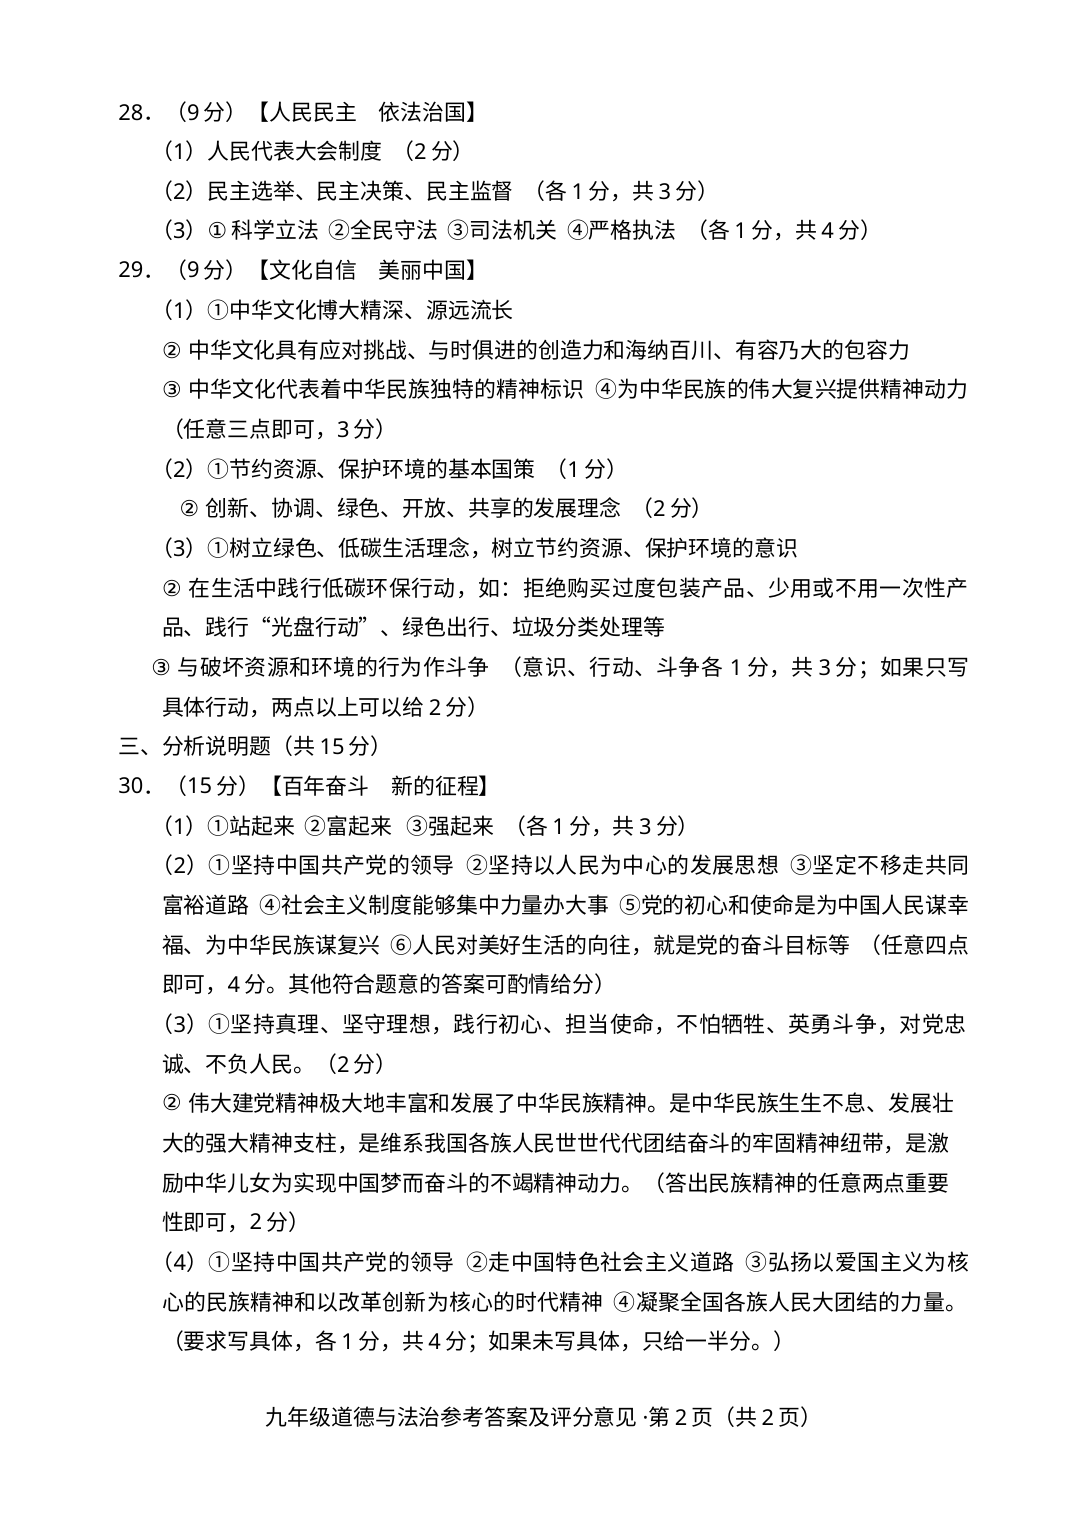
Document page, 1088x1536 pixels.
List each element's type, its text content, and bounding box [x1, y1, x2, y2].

text （1）①中华文化博大精深、源远流长 [151, 293, 969, 325]
text （2）①坚持中国共产党的领导 ②坚持以人民为中心的发展思想 ③坚定不移走共同富裕道路 ④社会主义制度能够集中力量办大事 ⑤党的初心和使命是为中国人民谋幸福、为中华民族谋复兴 ⑥人民对美好生活的向往，就是党的奋斗目标等 （任意四点即可，4分。其他符合题意的答案可酌情给分） [151, 848, 969, 999]
list 人民代表大会制度 （2分） [151, 134, 969, 166]
text 30．（15分）【百年奋斗 新的征程】 [118, 769, 969, 801]
text （1）①站起来 ②富起来 ③强起来 （各1分，共3分） [151, 809, 969, 841]
text 三、分析说明题（共15分） [118, 729, 969, 761]
text ③中华文化代表着中华民族独特的精神标识 ④为中华民族的伟大复兴提供精神动力 （任意三点即可，3分） [162, 372, 969, 444]
text （2）①节约资源、保护环境的基本国策 （1分） [151, 452, 969, 483]
list 民主选举、民主决策、民主监督 （各1分，共3分） [151, 174, 969, 206]
list ①科学立法 ②全民守法 ③司法机关 ④严格执法 （各1分，共4分） [151, 213, 969, 245]
text ②在生活中践行低碳环保行动，如：拒绝购买过度包装产品、少用或不用一次性产品、践行“光盘行动”、绿色出行、垃圾分类处理等 [162, 571, 969, 642]
text 29．（9分）【文化自信 美丽中国】 [118, 253, 969, 285]
text ②创新、协调、绿色、开放、共享的发展理念 （2分） [151, 491, 969, 523]
text ②伟大建党精神极大地丰富和发展了中华民族精神。是中华民族生生不息、发展壮大的强大精神支柱，是维系我国各族人民世世代代团结奋斗的牢固精神纽带，是激励中华儿女为实现中国梦而奋斗的不竭精神动力。（答出民族精神的任意两点重要性即可，2分） [162, 1086, 969, 1237]
text ②中华文化具有应对挑战、与时俱进的创造力和海纳百川、有容乃大的包容力 [162, 333, 969, 364]
text 28．（9分）【人民民主 依法治国】 [118, 94, 969, 126]
text （3）①坚持真理、坚守理想，践行初心、担当使命，不怕牺牲、英勇斗争，对党忠诚、不负人民。（2分） [151, 1007, 969, 1078]
text （3）①树立绿色、低碳生活理念，树立节约资源、保护环境的意识 [151, 531, 969, 563]
text ③与破坏资源和环境的行为作斗争 （意识、行动、斗争各1分，共3分；如果只写具体行动，两点以上可以给2分） [151, 650, 969, 721]
text （4）①坚持中国共产党的领导 ②走中国特色社会主义道路 ③弘扬以爱国主义为核心的民族精神和以改革创新为核心的时代精神 ④凝聚全国各族人民大团结的力量。（要求写具体，各1分，共4分；如果未写具体，只给一半分。） [151, 1245, 969, 1356]
